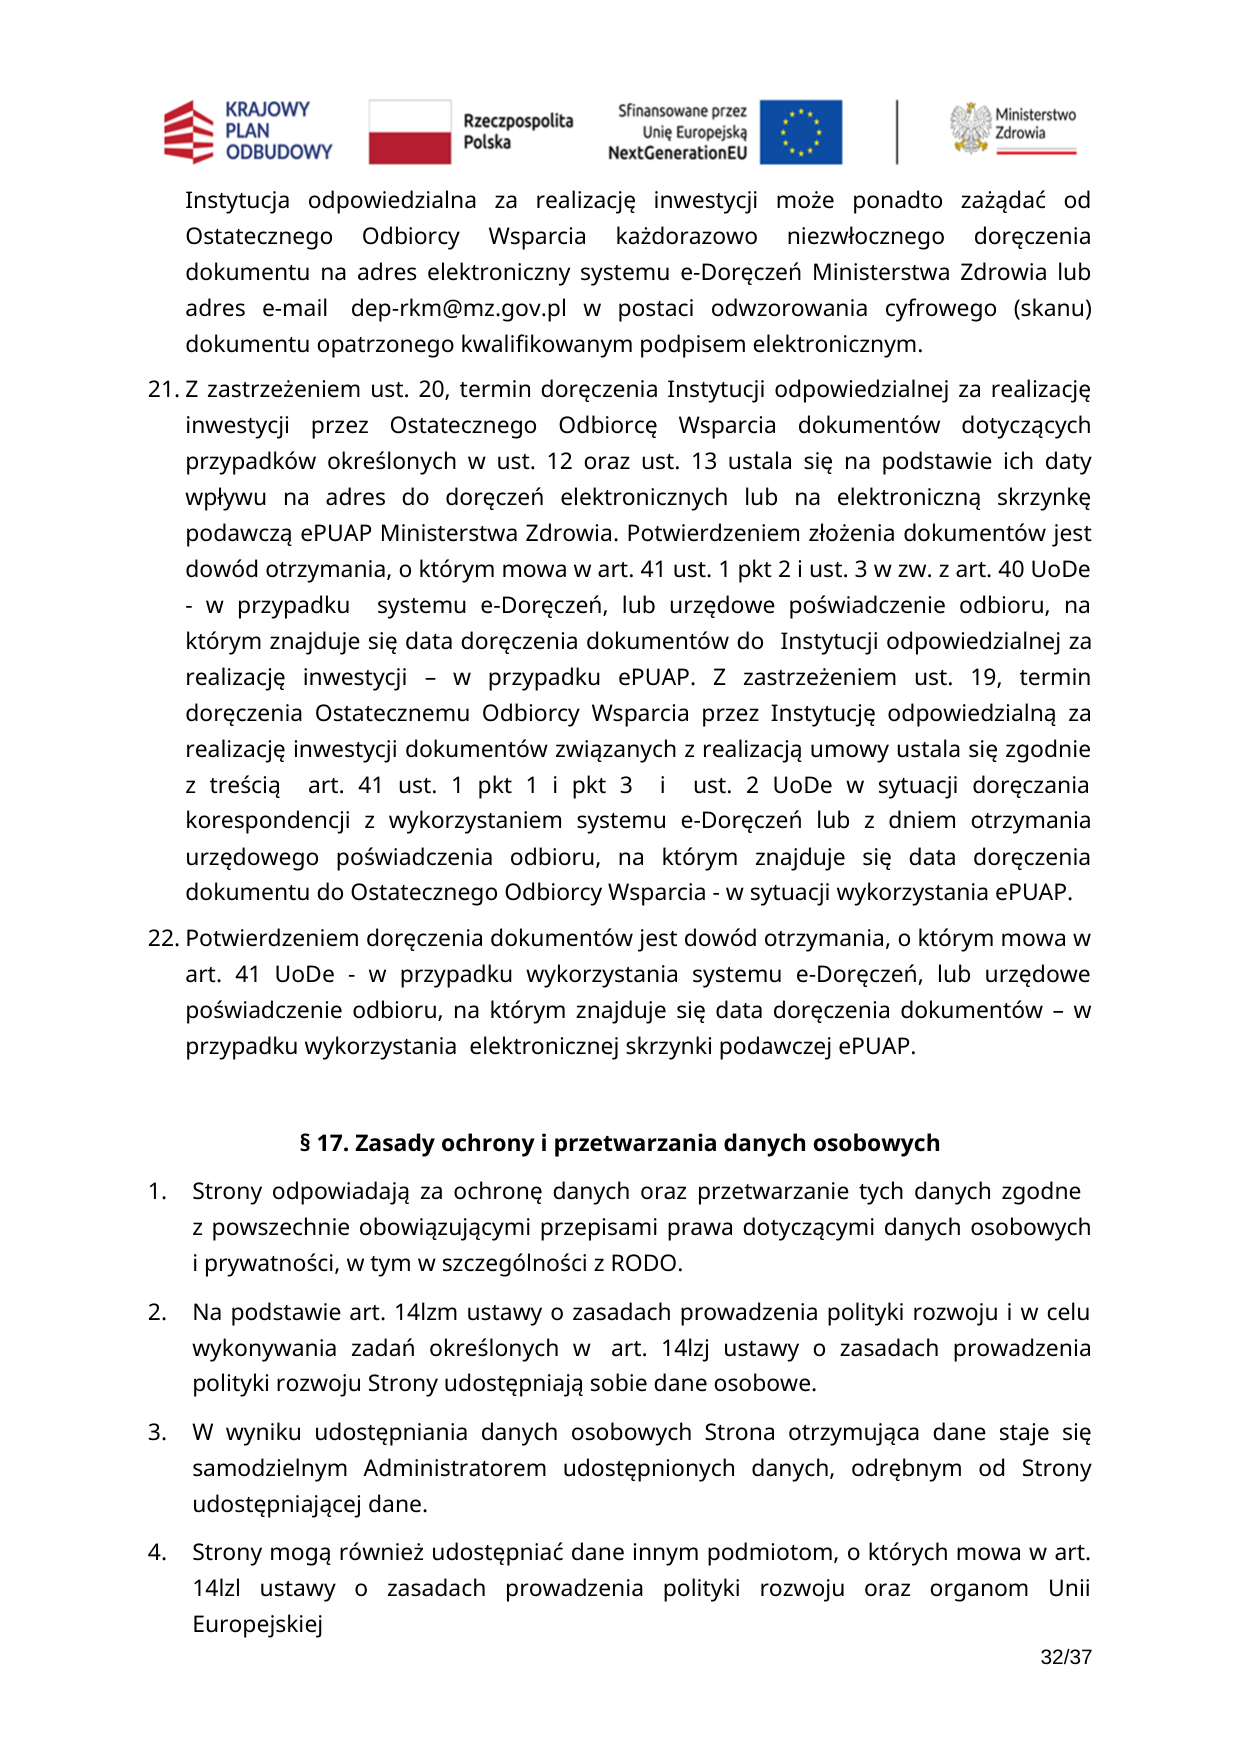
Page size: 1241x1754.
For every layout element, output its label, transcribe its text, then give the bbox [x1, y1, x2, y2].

list W wyniku udostępniania danych osobowych Strona otrzymująca dane staje się samodzielnym Administratorem udostępnionych danych, odrębnym od Strony udostępniającej dane. [148, 1416, 1092, 1519]
list Strony odpowiadają za ochronę danych oraz przetwarzanie tych danych zgodne z powszechnie obowiązującymi przepisami prawa dotyczącymi danych osobowych i prywatności, w tym w szczególności z RODO. [148, 1175, 1092, 1278]
list Z zastrzeżeniem ust. 20, termin doręczenia Instytucji odpowiedzialnej za realizację inwestycji przez Ostatecznego Odbiorcę Wsparcia dokumentów dotyczących przypadków określonych w ust. 12 oraz ust. 13 ustala się na podstawie ich daty wpływu na adres do doręczeń elektronicznych lub na elektroniczną skrzynkę podawczą ePUAP Ministerstwa Zdrowia. Potwierdzeniem złożenia dokumentów jest dowód otrzymania, o którym mowa w art. 41 ust. 1 pkt 2 i ust. 3 w zw. z art. 40 UoDe - w przypadku systemu e-Doręczeń, lub urzędowe poświadczenie odbioru, na którym znajduje się data doręczenia dokumentów do Instytucji odpowiedzialnej za realizację inwestycji – w przypadku ePUAP. Z zastrzeżeniem ust. 19, termin doręczenia Ostatecznemu Odbiorcy Wsparcia przez Instytucję odpowiedzialną za realizację inwestycji dokumentów związanych z realizacją umowy ustala się zgodnie z treścią art. 41 ust. 1 pkt 1 i pkt 3 i ust. 2 UoDe w sytuacji doręczania korespondencji z wykorzystaniem systemu e-Doręczeń lub z dniem otrzymania urzędowego poświadczenia odbioru, na którym znajduje się data doręczenia dokumentu do Ostatecznego Odbiorcy Wsparcia - w sytuacji wykorzystania ePUAP. [148, 373, 1092, 908]
list Na podstawie art. 14lzm ustawy o zasadach prowadzenia polityki rozwoju i w celu wykonywania zadań określonych w art. 14lzj ustawy o zasadach prowadzenia polityki rozwoju Strony udostępniają sobie dane osobowe. [148, 1296, 1092, 1399]
picture [147, 73, 1096, 184]
text § 17. Zasady ochrony i przetwarzania danych osobowych [148, 1127, 1092, 1158]
list Potwierdzeniem doręczenia dokumentów jest dowód otrzymania, o którym mowa w art. 41 UoDe - w przypadku wykorzystania systemu e-Doręczeń, lub urzędowe poświadczenie odbioru, na którym znajduje się data doręczenia dokumentów – w przypadku wykorzystania elektronicznej skrzynki podawczej ePUAP. [148, 922, 1092, 1061]
